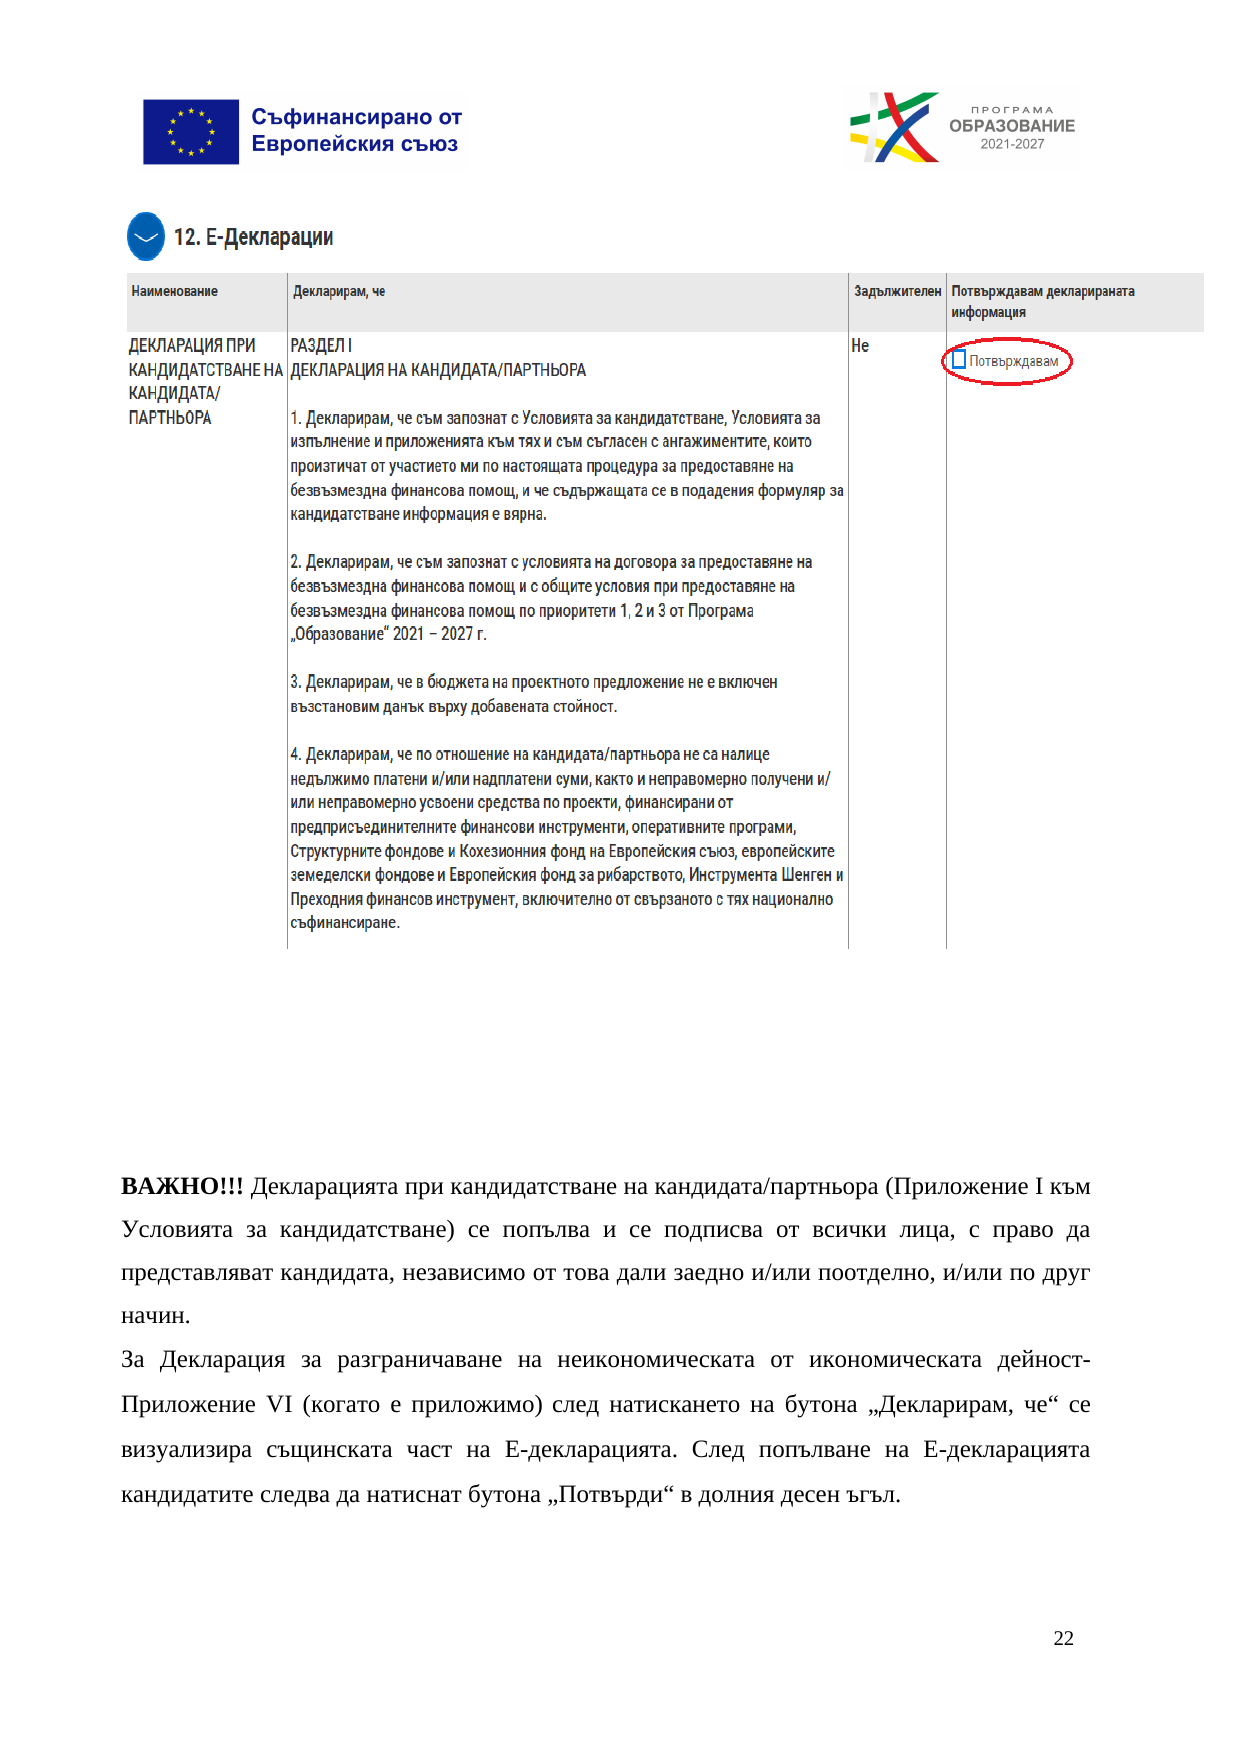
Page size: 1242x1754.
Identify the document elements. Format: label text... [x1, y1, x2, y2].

text За Декларация за разграничаване на неикономическата от икономическата дейност-Приложение VI (когато е приложимо) след натискането на бутона „Декларирам, че“ се визуализира същинската част на Е-декларацията. След попълване на Е-декларацията кандидатите следва да натиснат бутона „Потвърди“ в долния десен ъгъл. [121, 1343, 1092, 1508]
picture [840, 84, 1082, 169]
text ВАЖНО!!! Декларацията при кандидатстване на кандидата/партньора (Приложение I към Условията за кандидатстване) се попълва и се подписва от всички лица, с право да представляват кандидата, независимо от това дали заедно и/или поотделно, и/или по друг начин. [121, 1171, 1092, 1329]
picture [120, 207, 1205, 948]
picture [134, 90, 470, 173]
